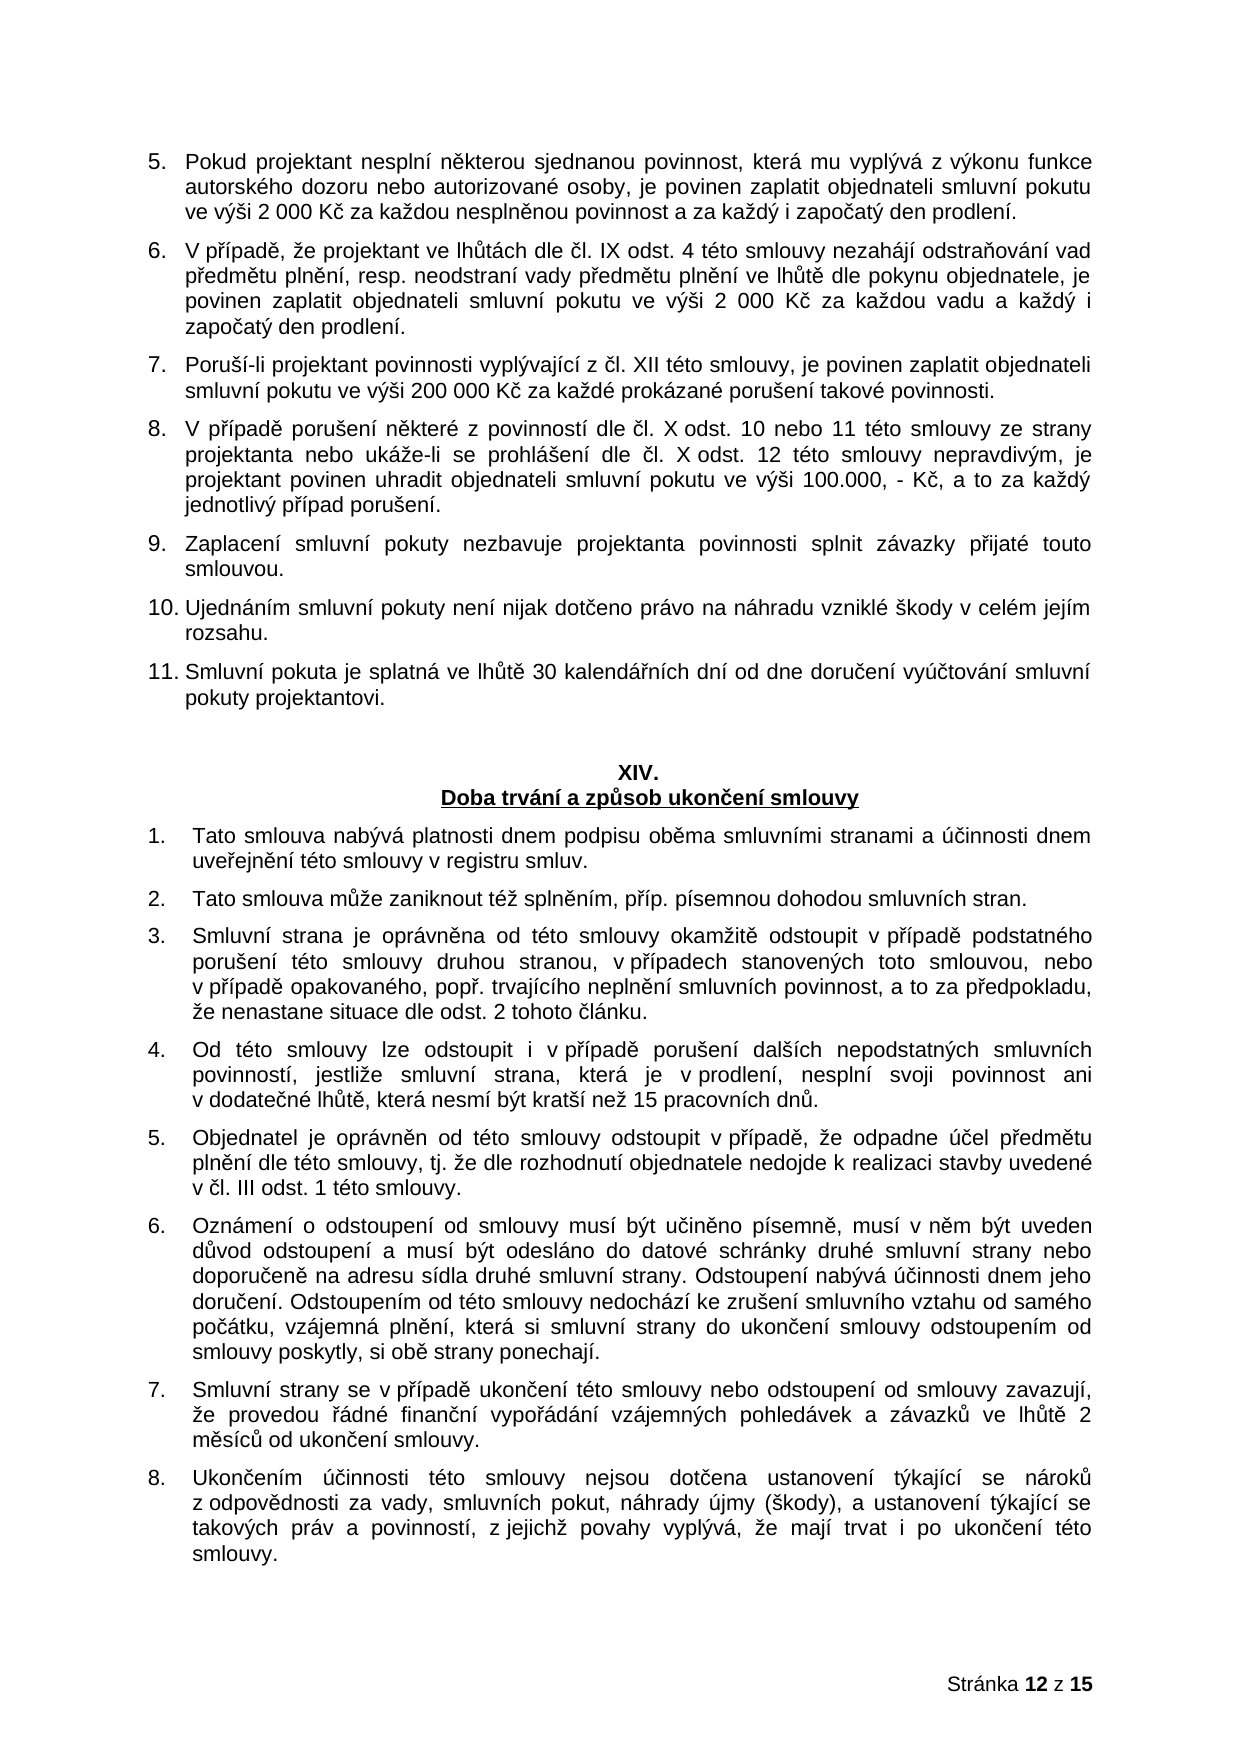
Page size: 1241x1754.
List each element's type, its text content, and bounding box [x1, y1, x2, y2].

list V případě porušení některé z povinností dle čl. X odst. 10 nebo 11 této smlouvy ze strany projektanta nebo ukáže-li se prohlášení dle čl. X odst. 12 této smlouvy nepravdivým, je projektant povinen uhradit objednateli smluvní pokutu ve výši 100.000, - Kč, a to za každý jednotlivý případ porušení. [148, 415, 1093, 517]
list Smluvní pokuta je splatná ve lhůtě 30 kalendářních dní od dne doručení vyúčtování smluvní pokuty projektantovi. [148, 658, 1093, 709]
list Od této smlouvy lze odstoupit i v případě porušení dalších nepodstatných smluvních povinností, jestliže smluvní strana, která je v prodlení, nesplní svoji povinnost ani v dodatečné lhůtě, která nesmí být kratší než 15 pracovních dnů. [148, 1037, 1093, 1112]
list V případě, že projektant ve lhůtách dle čl. IX odst. 4 této smlouvy nezahájí odstraňování vad předmětu plnění, resp. neodstraní vady předmětu plnění ve lhůtě dle pokynu objednatele, je povinen zaplatit objednateli smluvní pokutu ve výši 2 000 Kč za každou vadu a každý i započatý den prodlení. [148, 237, 1093, 339]
text Doba trvání a způsob ukončení smlouvy [148, 785, 1152, 810]
list Tato smlouva nabývá platnosti dnem podpisu oběma smluvními stranami a účinnosti dnem uveřejnění této smlouvy v registru smluv. [148, 823, 1093, 873]
list Zaplacení smluvní pokuty nezbavuje projektanta povinnosti splnit závazky přijaté touto smlouvou. [148, 530, 1093, 581]
list Pokud projektant nesplní některou sjednanou povinnost, která mu vyplývá z výkonu funkce autorského dozoru nebo autorizované osoby, je povinen zaplatit objednateli smluvní pokutu ve výši 2 000 Kč za každou nesplněnou povinnost a za každý i započatý den prodlení. [148, 148, 1093, 224]
list Ukončením účinnosti této smlouvy nejsou dotčena ustanovení týkající se nároků z odpovědnosti za vady, smluvních pokut, náhrady újmy (škody), a ustanovení týkající se takových práv a povinností, z jejichž povahy vyplývá, že mají trvat i po ukončení této smlouvy. [148, 1465, 1093, 1566]
list Tato smlouva může zaniknout též splněním, příp. písemnou dohodou smluvních stran. [148, 886, 1093, 911]
list Smluvní strany se v případě ukončení této smlouvy nebo odstoupení od smlouvy zavazují, že provedou řádné finanční vypořádání vzájemných pohledávek a závazků ve lhůtě 2 měsíců od ukončení smlouvy. [148, 1377, 1093, 1452]
list Objednatel je oprávněn od této smlouvy odstoupit v případě, že odpadne účel předmětu plnění dle této smlouvy, tj. že dle rozhodnutí objednatele nedojde k realizaci stavby uvedené v čl. III odst. 1 této smlouvy. [148, 1125, 1093, 1200]
list Smluvní strana je oprávněna od této smlouvy okamžitě odstoupit v případě podstatného porušení této smlouvy druhou stranou, v případech stanovených toto smlouvou, nebo v případě opakovaného, popř. trvajícího neplnění smluvních povinnost, a to za předpokladu, že nenastane situace dle odst. 2 tohoto článku. [148, 923, 1093, 1024]
list Poruší-li projektant povinnosti vyplývající z čl. XII této smlouvy, je povinen zaplatit objednateli smluvní pokutu ve výši 200 000 Kč za každé prokázané porušení takové povinnosti. [148, 351, 1093, 403]
list Ujednáním smluvní pokuty není nijak dotčeno právo na náhradu vzniklé škody v celém jejím rozsahu. [148, 594, 1093, 646]
text XIV. [148, 760, 1093, 785]
list Oznámení o odstoupení od smlouvy musí být učiněno písemně, musí v něm být uveden důvod odstoupení a musí být odesláno do datové schránky druhé smluvní strany nebo doporučeně na adresu sídla druhé smluvní strany. Odstoupení nabývá účinnosti dnem jeho doručení. Odstoupením od této smlouvy nedochází ke zrušení smluvního vztahu od samého počátku, vzájemná plnění, která si smluvní strany do ukončení smlouvy odstoupením od smlouvy poskytly, si obě strany ponechají. [148, 1213, 1093, 1364]
